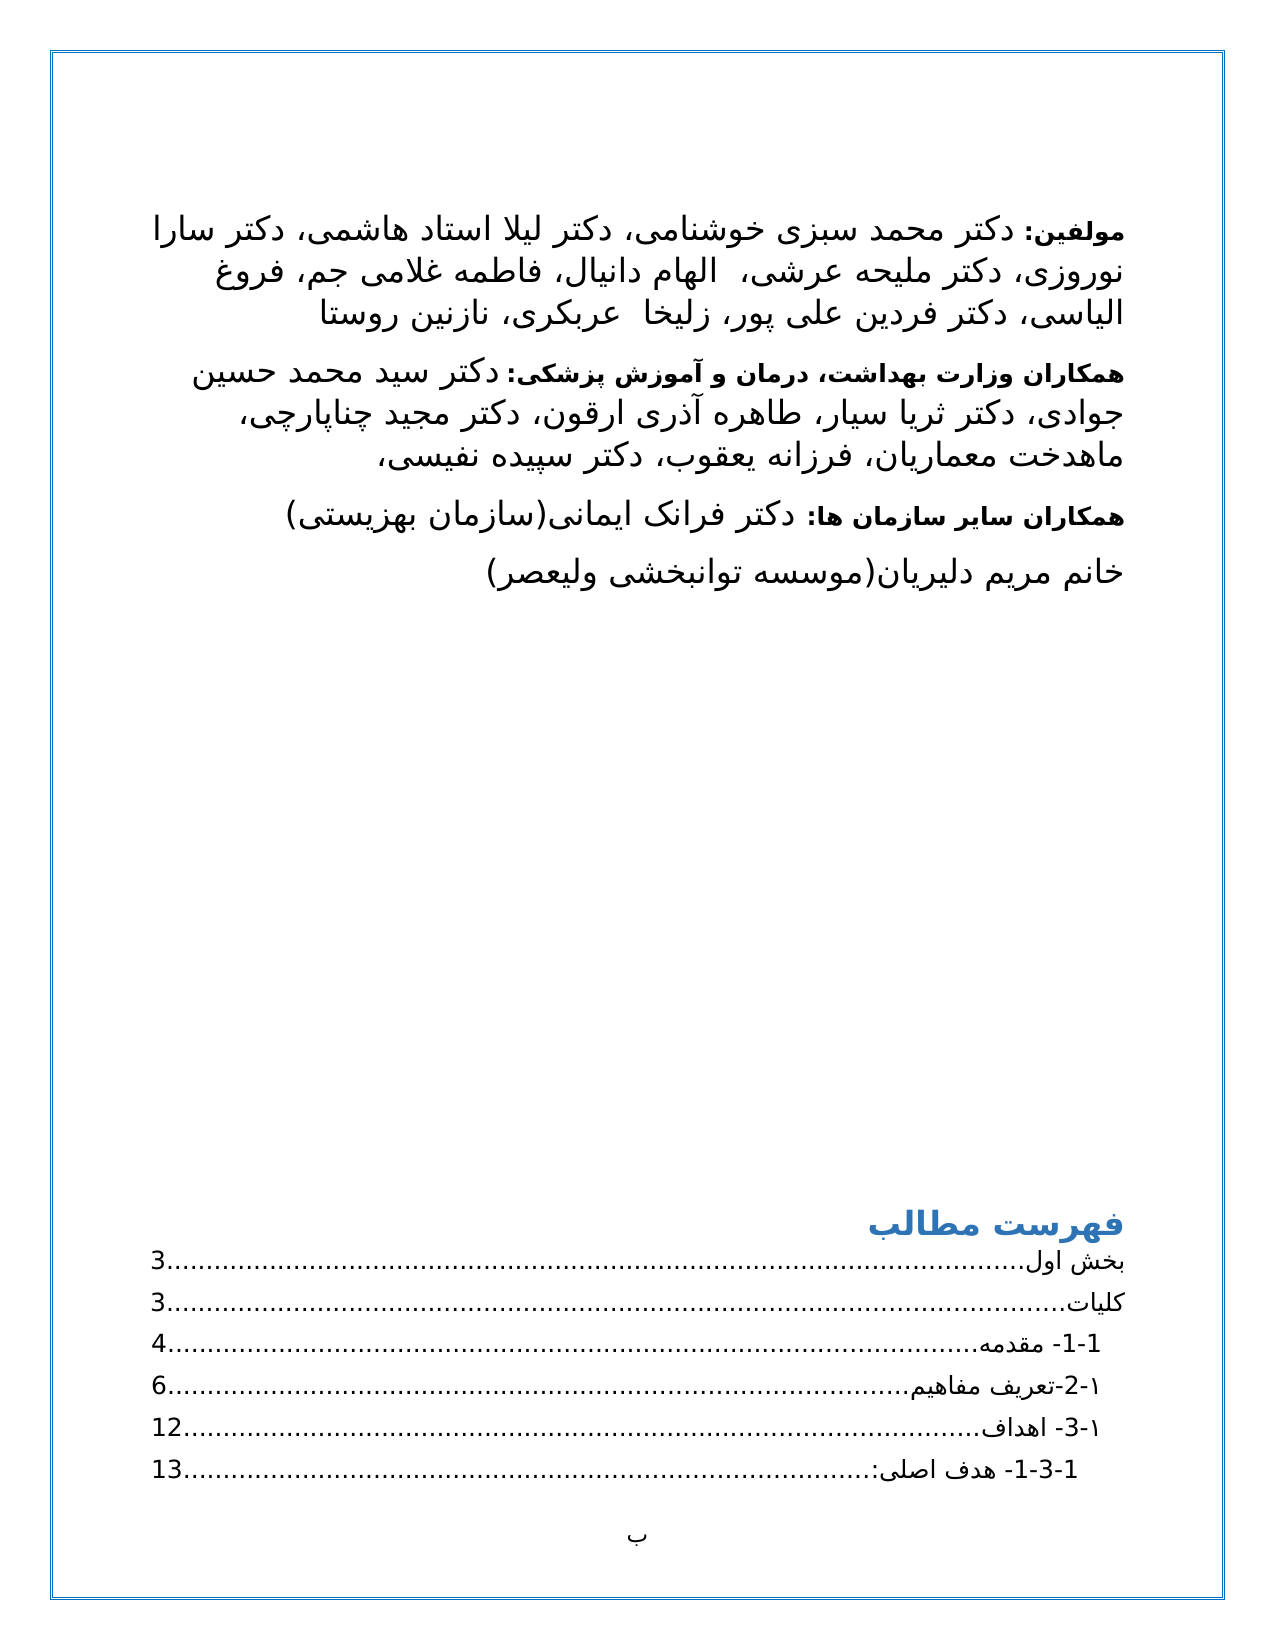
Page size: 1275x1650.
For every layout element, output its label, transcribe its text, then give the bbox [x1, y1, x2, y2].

text خانم مریم دلیریان(موسسه توانبخشی ولیعصر) [150, 553, 1125, 591]
text همکاران سایر سازمان ها: دکتر فرانک ایمانی(سازمان بهزیستی) [150, 494, 1125, 533]
text مولفین: دکتر محمد سبزی خوشنامی، دکتر لیلا استاد هاشمی، دکتر سارا نوروزی، دکتر ملیحه عرشی، الهام دانیال، فاطمه غلامی جم، فروغ الیاسی، دکتر فردین علی پور، زلیخا عربکری، نازنین روستا [150, 209, 1125, 332]
text همکاران وزارت بهداشت، درمان و آموزش پزشکی: دکتر سید محمد حسین جوادی، دکتر ثریا سیار، طاهره آذری ارقون، دکتر مجید چناپارچی، ماهدخت معماریان، فرزانه یعقوب، دکتر سپیده نفیسی، [150, 352, 1125, 474]
